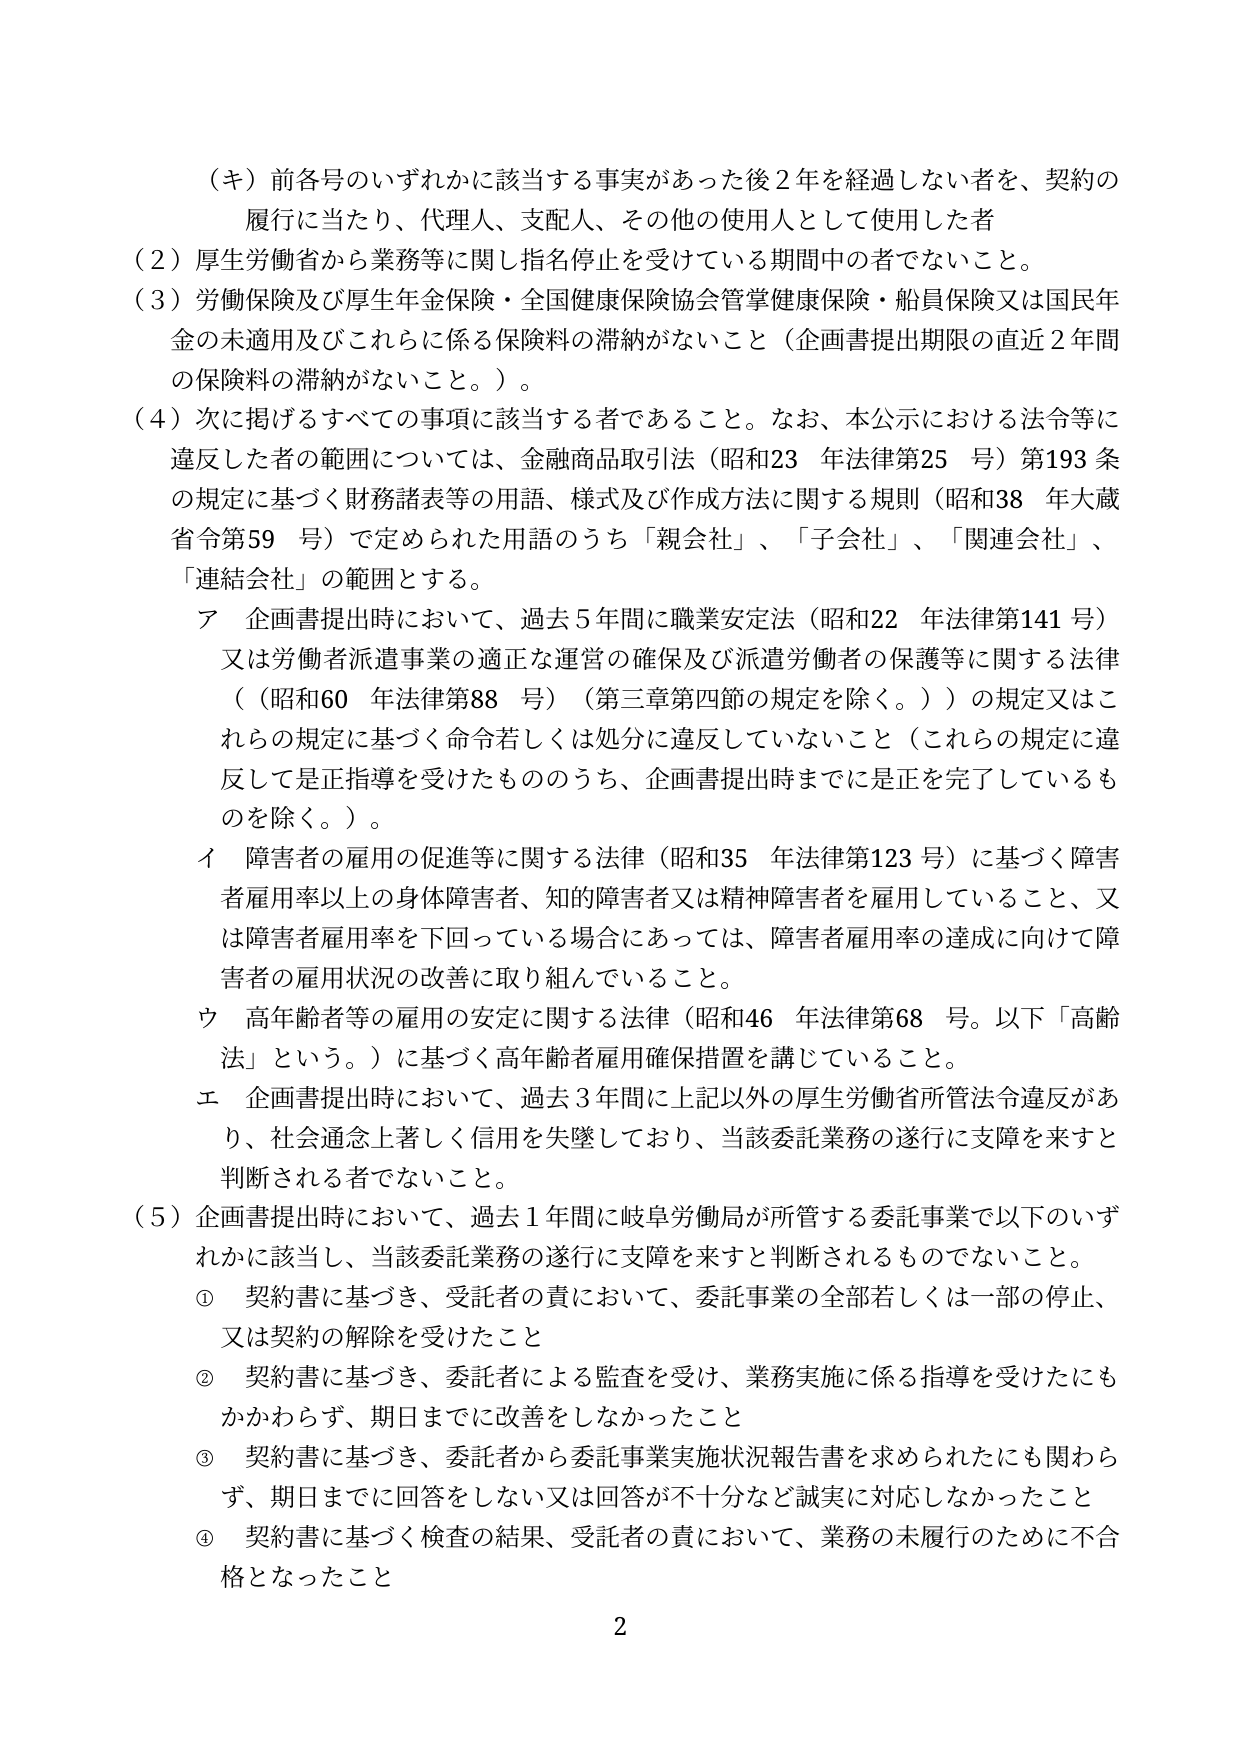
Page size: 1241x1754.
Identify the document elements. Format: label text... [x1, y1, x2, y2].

text ③ 契約書に基づき、委託者から委託事業実施状況報告書を求められたにも関わらず、期日までに回答をしない又は回答が不十分など誠実に対応しなかったこと [170, 1436, 1120, 1515]
text （３）労働保険及び厚生年金保険・全国健康保険協会管掌健康保険・船員保険又は国民年金の未適用及びこれらに係る保険料の滞納がないこと（企画書提出期限の直近２年間の保険料の滞納がないこと。）。 [120, 278, 1120, 398]
text イ 障害者の雇用の促進等に関する法律（昭和35年法律第123号）に基づく障害者雇用率以上の身体障害者、知的障害者又は精神障害者を雇用していること、又は障害者雇用率を下回っている場合にあっては、障害者雇用率の達成に向けて障害者の雇用状況の改善に取り組んでいること。 [170, 837, 1120, 997]
text ウ 高年齢者等の雇用の安定に関する法律（昭和46年法律第68号。以下「高齢法」という。）に基づく高年齢者雇用確保措置を講じていること。 [170, 997, 1120, 1076]
text （５）企画書提出時において、過去１年間に岐阜労働局が所管する委託事業で以下のいずれかに該当し、当該委託業務の遂行に支障を来すと判断されるものでないこと。 [120, 1196, 1120, 1276]
text ④ 契約書に基づく検査の結果、受託者の責において、業務の未履行のために不合格となったこと [170, 1515, 1120, 1595]
text （４）次に掲げるすべての事項に該当する者であること。なお、本公示における法令等に違反した者の範囲については、金融商品取引法（昭和23年法律第25号）第193条の規定に基づく財務諸表等の用語、様式及び作成方法に関する規則（昭和38年大蔵省令第59号）で定められた用語のうち「親会社」、「子会社」、「関連会社」、「連結会社」の範囲とする。 [120, 398, 1120, 598]
text （キ）前各号のいずれかに該当する事実があった後２年を経過しない者を、契約の履行に当たり、代理人、支配人、その他の使用人として使用した者 [170, 159, 1120, 239]
text （２）厚生労働省から業務等に関し指名停止を受けている期間中の者でないこと。 [120, 239, 1120, 278]
text ① 契約書に基づき、受託者の責において、委託事業の全部若しくは一部の停止、又は契約の解除を受けたこと [170, 1276, 1120, 1356]
text ② 契約書に基づき、委託者による監査を受け、業務実施に係る指導を受けたにもかかわらず、期日までに改善をしなかったこと [170, 1356, 1120, 1436]
text エ 企画書提出時において、過去３年間に上記以外の厚生労働省所管法令違反があり、社会通念上著しく信用を失墜しており、当該委託業務の遂行に支障を来すと判断される者でないこと。 [170, 1076, 1120, 1196]
text ア 企画書提出時において、過去５年間に職業安定法（昭和22年法律第141号）又は労働者派遣事業の適正な運営の確保及び派遣労働者の保護等に関する法律（（昭和60年法律第88号）（第三章第四節の規定を除く。））の規定又はこれらの規定に基づく命令若しくは処分に違反していないこと（これらの規定に違反して是正指導を受けたもののうち、企画書提出時までに是正を完了しているものを除く。）。 [170, 598, 1120, 837]
